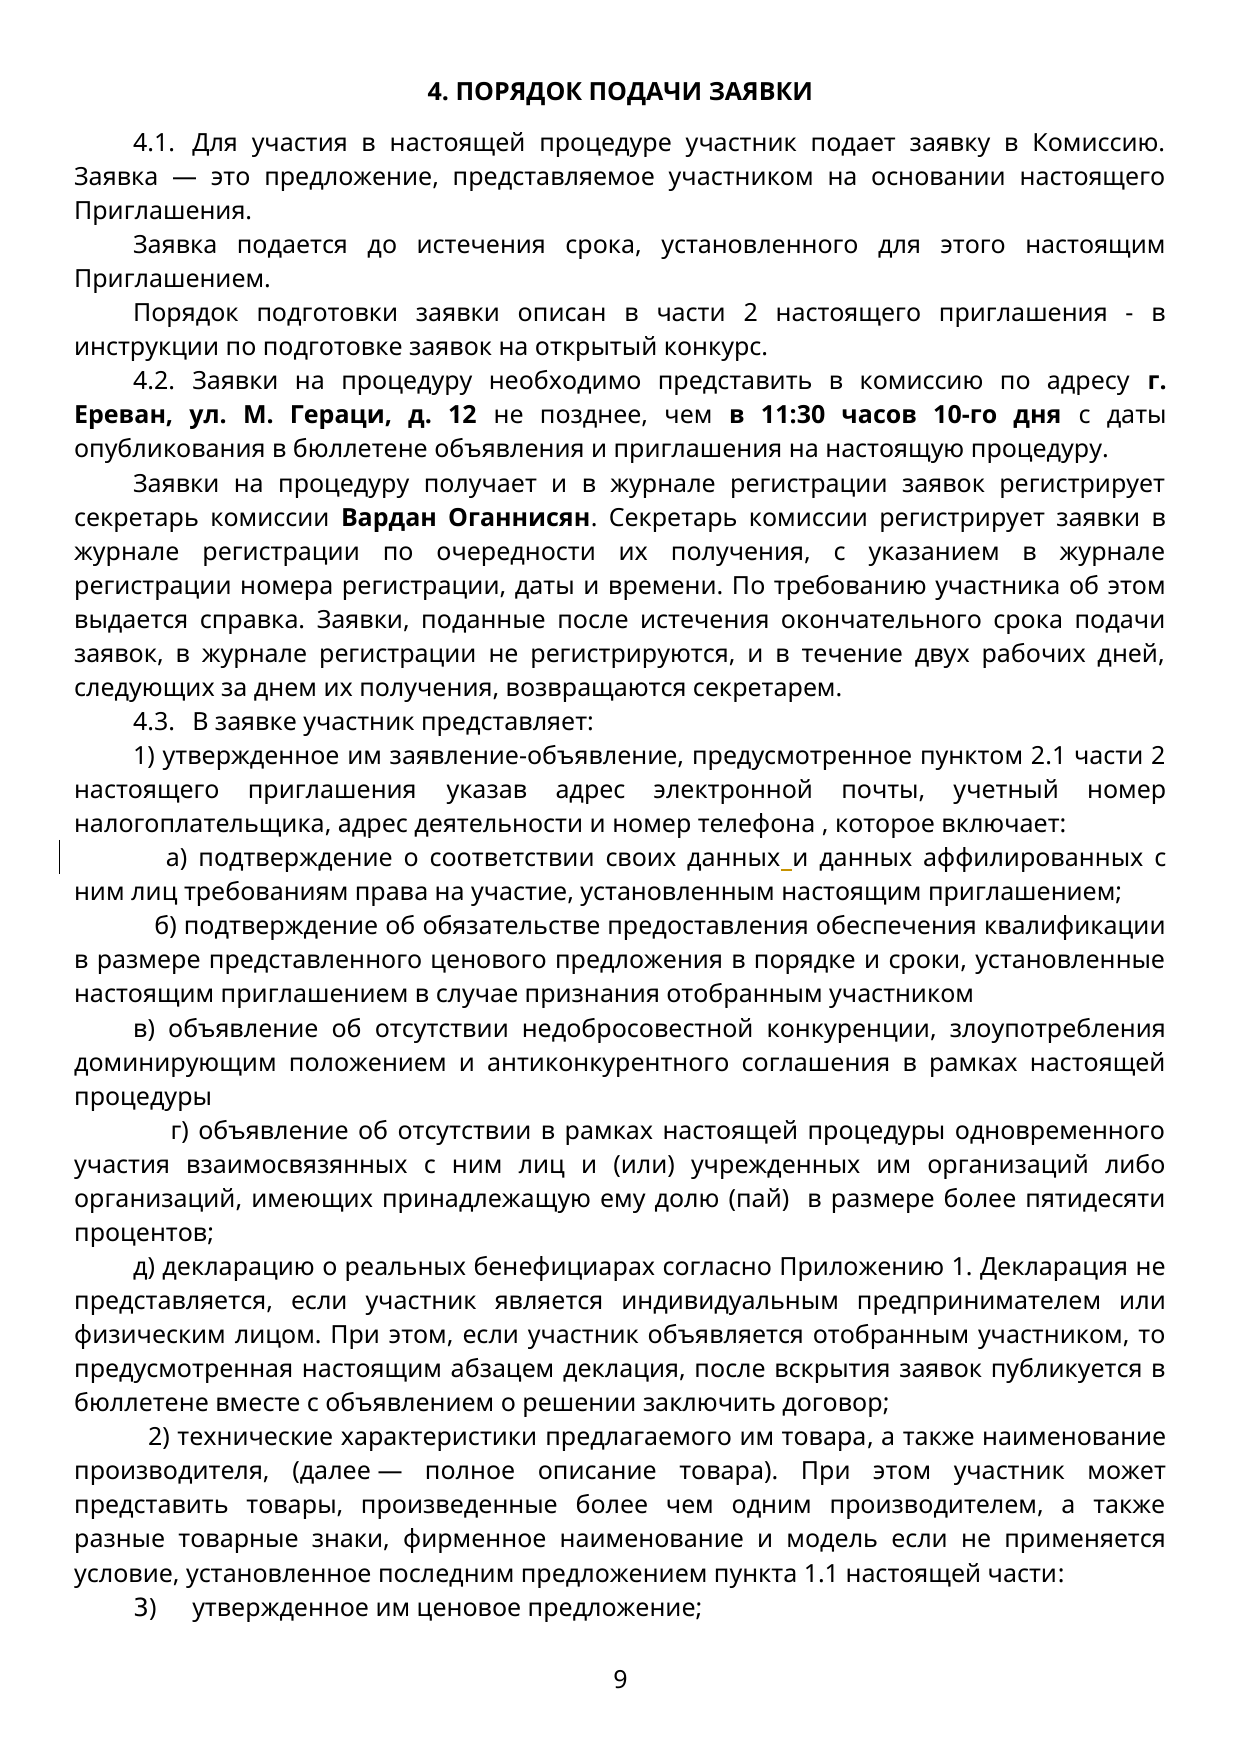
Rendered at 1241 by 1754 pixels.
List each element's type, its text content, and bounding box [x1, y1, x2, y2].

text д) декларацию о реальных бенефициарах согласно Приложению 1. Декларация не представляется, если участник является индивидуальным предпринимателем или физическим лицом. При этом, если участник объявляется отобранным участником, то предусмотренная настоящим абзацем деклация, после вскрытия заявок публикуется в бюллетене вместе с объявлением о решении заключить договор; [74, 1249, 1167, 1419]
text а) подтверждение о соответствии своих данныхи данных аффилированных с ним лиц требованиям права на участие, установленным настоящим приглашением; [74, 840, 1167, 908]
text 2) технические характеристики предлагаемого им товара, а также наименование производителя, (далее — полное описание товара). При этом участник может представить товары, произведенные более чем одним производителем, а также разные товарные знаки, фирменное наименование и модель если не применяется условие, установленное последним предложением пункта 1.1 настоящей части: [74, 1419, 1167, 1589]
text 1) утвержденное им заявление-объявление, предусмотренное пунктом 2.1 части 2 настоящего приглашения указав адрес электронной почты, учетный номер налогоплательщика, адрес деятельности и номер телефона , которое включает: [74, 738, 1167, 840]
text Заявки на процедуру получает и в журнале регистрации заявок регистрирует секретарь комиссии Вардан Оганнисян. Секретарь комиссии регистрирует заявки в журнале регистрации по очередности их получения, с указанием в журнале регистрации номера регистрации, даты и времени. По требованию участника об этом выдается справка. Заявки, поданные после истечения окончательного срока подачи заявок, в журнале регистрации не регистрируются, и в течение двух рабочих дней, следующих за днем их получения, возвращаются секретарем. [74, 465, 1167, 704]
text г) объявление об отсутствии в рамках настоящей процедуры одновременного участия взаимосвязянных с ним лиц и (или) учрежденных им организаций либо организаций, имеющих принадлежащую ему долю (пай) в размере более пятидесяти процентов; [74, 1112, 1167, 1249]
text Порядок подготовки заявки описан в части 2 настоящего приглашения - в инструкции по подготовке заявок на открытый конкурс. [74, 295, 1167, 363]
text 4.2. Заявки на процедуру необходимо представить в комиссию по адресу г. Ереван, ул. М. Гераци, д. 12 не позднее, чем в 11:30 часов 10-го дня с даты опубликования в бюллетене объявления и приглашения на настоящую процедуру. [74, 363, 1167, 465]
text Заявка подается до истечения срока, установленного для этого настоящим Приглашением. [74, 227, 1167, 295]
text 4. ПОРЯДОК ПОДАЧИ ЗАЯВКИ [74, 74, 1167, 108]
text б) подтверждение об обязательстве предоставления обеспечения квалификации в размере представленного ценового предложения в порядке и сроки, установленные настоящим приглашением в случае признания отобранным участником [74, 908, 1167, 1010]
text 4.1. Для участия в настоящей процедуре участник подает заявку в Комиссию. Заявка — это предложение, представляемое участником на основании настоящего Приглашения. [74, 124, 1167, 227]
text 4.3. В заявке участник представляет: [74, 704, 1167, 738]
text 3) утвержденное им ценовое предложение; [74, 1589, 1167, 1623]
text в) объявление об отсутствии недобросовестной конкуренции, злоупотребления доминирующим положением и антиконкурентного соглашения в рамках настоящей процедуры [74, 1010, 1167, 1112]
